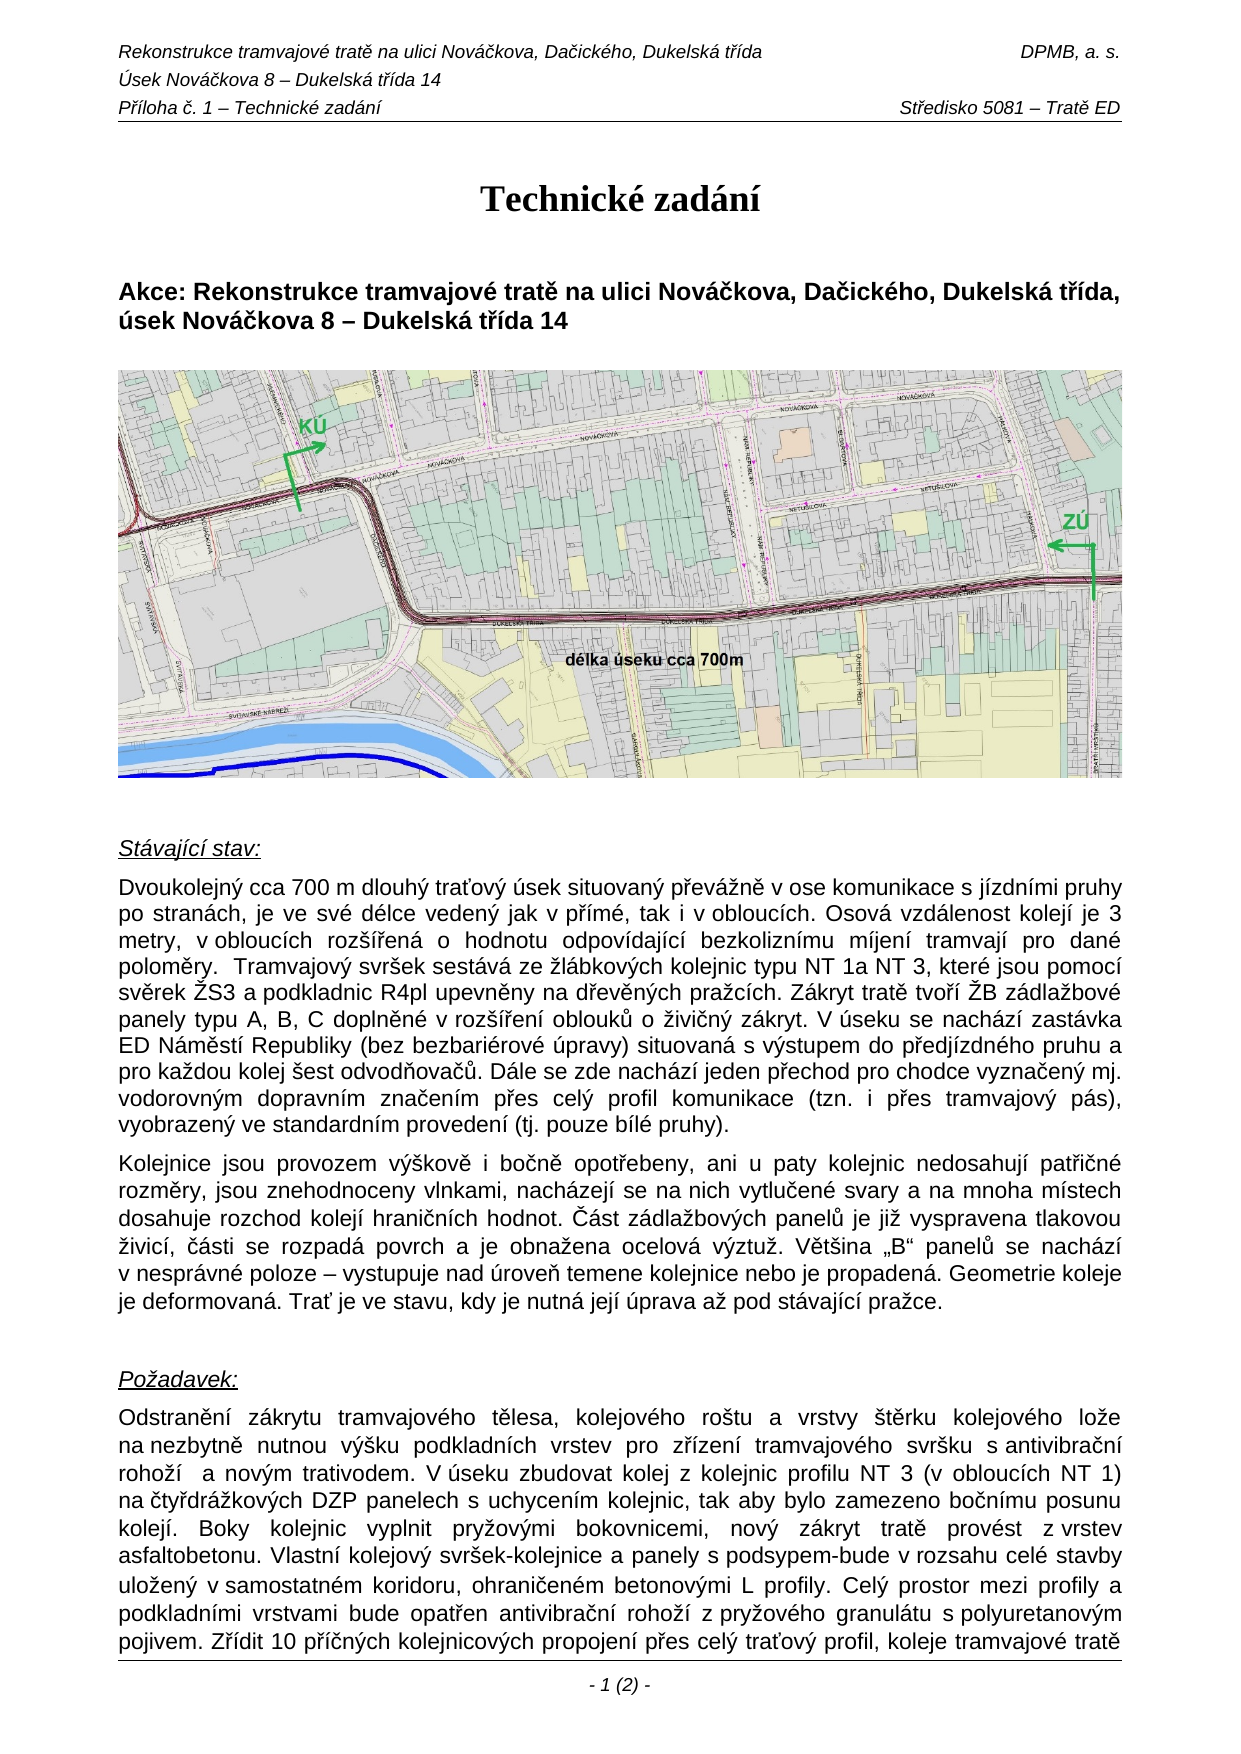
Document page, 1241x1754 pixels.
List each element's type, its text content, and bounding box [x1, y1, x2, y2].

text Požadavek: [118, 1366, 1122, 1392]
text Stávající stav: [118, 835, 1122, 861]
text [118, 1404, 1122, 1654]
text Dvoukolejný cca 700 m dlouhý traťový úsek situovaný převážně v ose komunikace s jízdními pruhy po stranách, je ve své délce vedený jak v přímé, tak i v obloucích. Osová vzdálenost kolejí je 3 metry, v obloucích rozšířená o hodnotu odpovídající bezkoliznímu míjení tramvají pro dané poloměry. Tramvajový svršek sestává ze žlábkových kolejnic typu NT 1a NT 3, které jsou pomocí svěrek ŽS3 a podkladnic R4pl upevněny na dřevěných pražcích. Zákryt tratě tvoří ŽB zádlažbové panely typu A, B, C doplněné v rozšíření oblouků o živičný zákryt. V úseku se nachází zastávka ED Náměstí Republiky (bez bezbariérové úpravy) situovaná s výstupem do předjízdného pruhu a pro každou kolej šest odvodňovačů. Dále se zde nachází jeden přechod pro chodce vyznačený mj. vodorovným dopravním značením přes celý profil komunikace (tzn. i přes tramvajový pás), vyobrazený ve standardním provedení (tj. pouze bílé pruhy). [118, 874, 1122, 1137]
text Akce: Rekonstrukce tramvajové tratě na ulici Nováčkova, Dačického, Dukelská třída, úsek Nováčkova 8 – Dukelská třída 14 [118, 277, 1122, 335]
text Kolejnice jsou provozem výškově i bočně opotřebeny, ani u paty kolejnic nedosahují patřičné rozměry, jsou znehodnoceny vlnkami, nacházejí se na nich vytlučené svary a na mnoha místech dosahuje rozchod kolejí hraničních hodnot. Část zádlažbových panelů je již vyspravena tlakovou živicí, části se rozpadá povrch a je obnažena ocelová výztuž. Většina „B“ panelů se nachází v nesprávné poloze – vystupuje nad úroveň temene kolejnice nebo je propadená. Geometrie koleje je deformovaná. Trať je ve stavu, kdy je nutná její úprava až pod stávající pražce. [118, 1150, 1122, 1314]
text Technické zadání [118, 177, 1122, 220]
picture [118, 370, 1123, 778]
